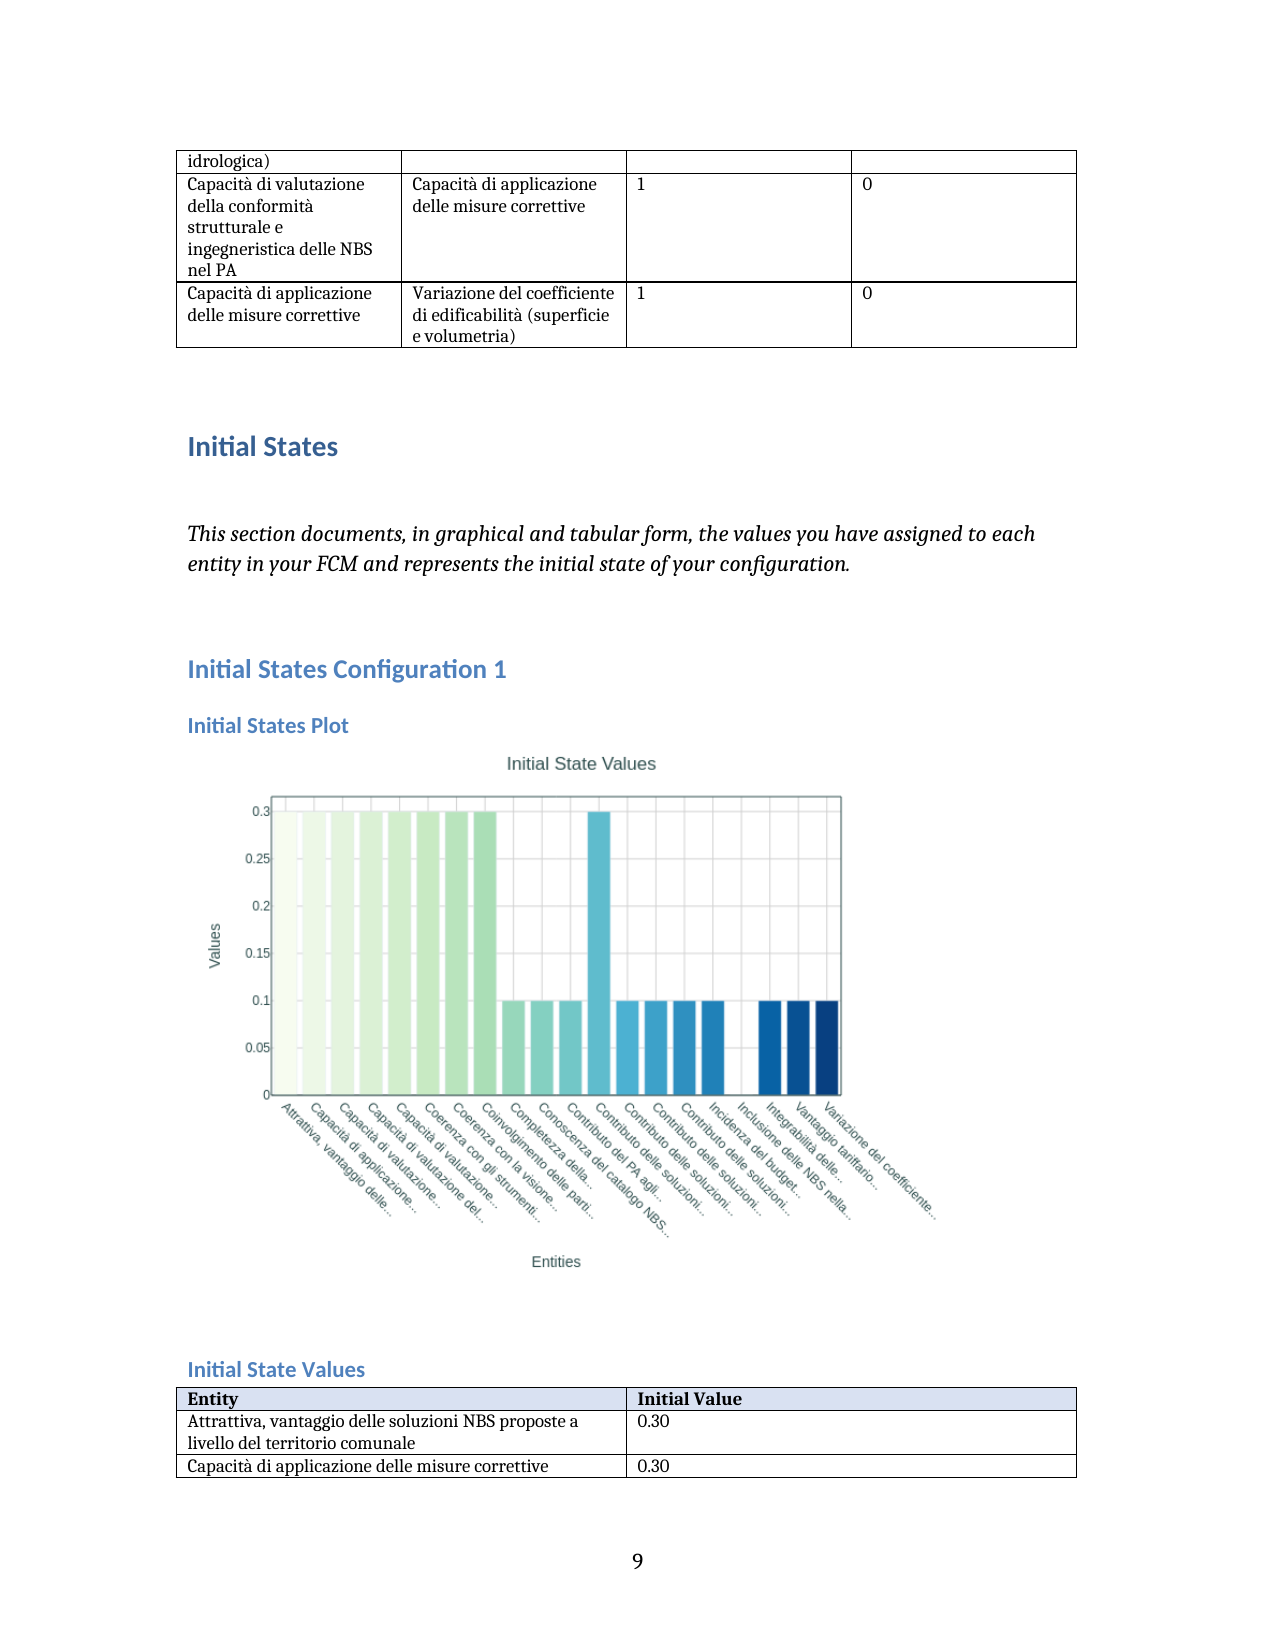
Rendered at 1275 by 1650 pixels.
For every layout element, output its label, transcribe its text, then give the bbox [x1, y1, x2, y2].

subtitle Initial States Plot [187, 711, 1087, 739]
table_cell 0 [852, 151, 1076, 173]
table_cell 0.30 [627, 1411, 1076, 1454]
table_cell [177, 151, 401, 173]
table_cell 0 [852, 283, 1076, 347]
table_cell Variazione del coefficiente di edificabilità (superficie e volumetria) [402, 283, 626, 347]
table_cell Capacità di applicazione delle misure correttive [177, 283, 401, 347]
subtitle Initial State Values [187, 1355, 1087, 1383]
table_cell 1 [627, 283, 851, 347]
table_cell 0.30 [627, 1455, 1076, 1477]
picture [206, 743, 957, 1280]
table_header Entity [177, 1388, 626, 1410]
table_cell Capacità di applicazione delle misure correttive [177, 1455, 626, 1477]
subtitle Initial States Configuration 1 [187, 653, 1087, 686]
subtitle Initial States [187, 428, 1087, 464]
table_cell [402, 151, 626, 173]
table_header Initial Value [627, 1388, 1076, 1410]
table_cell Capacità di applicazione delle misure correttive [402, 174, 626, 281]
table_cell Attrattiva, vantaggio delle soluzioni NBS proposte a livello del territorio comunale [177, 1411, 626, 1454]
text This section documents, in graphical and tabular form, the values you have assigned to each entity in your FCM and represents the initial state of your configuration. [187, 520, 1087, 577]
table_cell 1 [627, 151, 851, 173]
table_cell Capacità di valutazione della conformità strutturale e ingegneristica delle NBS nel PA [177, 174, 401, 281]
table_cell 0 [852, 174, 1076, 281]
table_cell 1 [627, 174, 851, 281]
